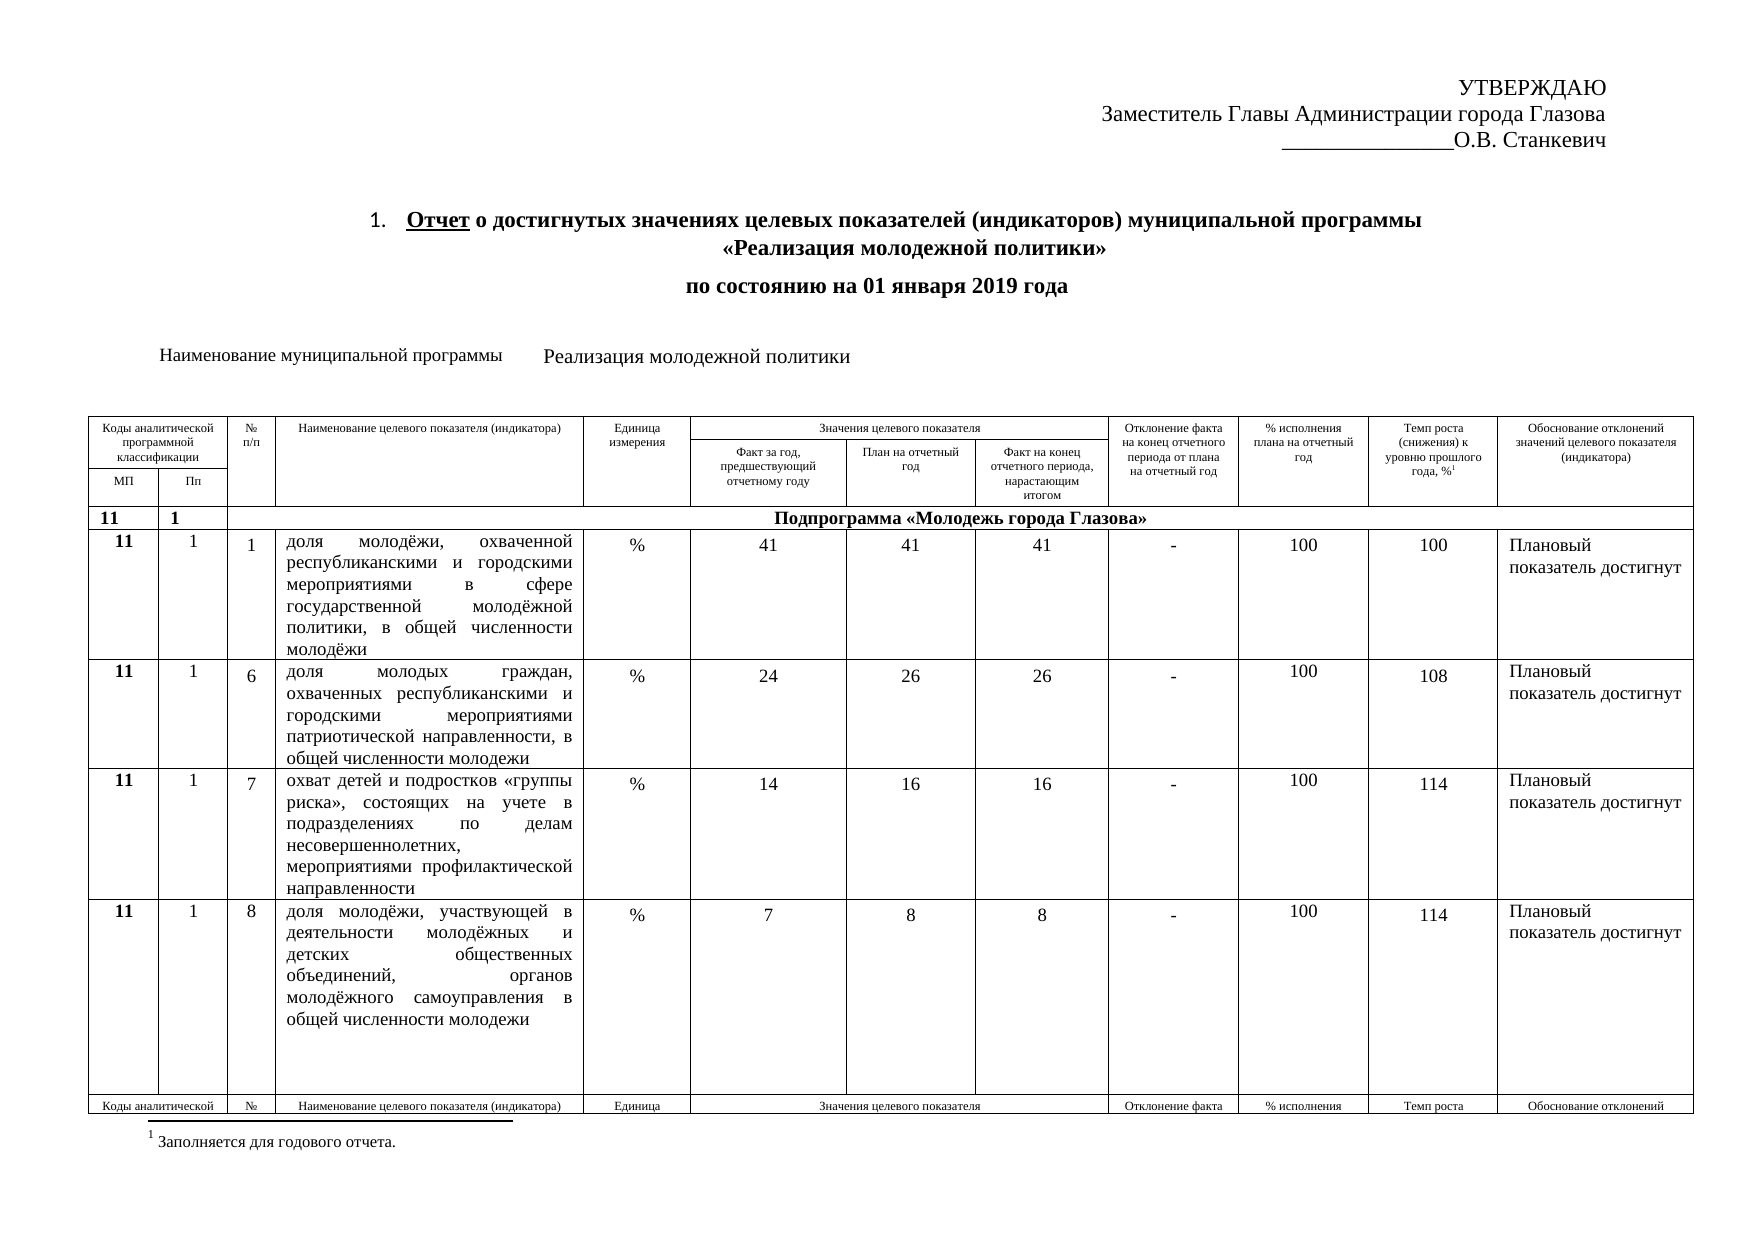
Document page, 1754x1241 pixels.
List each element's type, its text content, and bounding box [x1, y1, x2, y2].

list Отчет о достигнутых значениях целевых показателей (индикаторов) муниципальной программы [185, 206, 1606, 234]
table_cell Плановый показатель достигнут [1498, 900, 1693, 1094]
table_cell 11 [89, 530, 158, 659]
table_cell 7 [228, 769, 275, 898]
table_cell доля молодых граждан, охваченных республиканскими и городскими мероприятиями патриотической направленности, в общей численности молодежи [276, 660, 583, 768]
table_cell 7 [691, 900, 846, 1094]
table_header Реализация молодежной политики [532, 340, 1270, 372]
table_header Наименование целевого показателя (индикатора) [276, 417, 583, 506]
table_cell 1 [159, 660, 227, 768]
table_header Наименование муниципальной программы [148, 340, 532, 372]
table_cell 8 [228, 900, 275, 1094]
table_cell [1239, 1095, 1368, 1113]
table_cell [89, 1095, 227, 1113]
table_cell 14 [691, 769, 846, 898]
table_header Темп роста (снижения) к уровню прошлого года, % [1369, 417, 1497, 506]
table_cell План на отчетный год [847, 440, 975, 506]
table_cell 41 [976, 530, 1108, 659]
table_cell 1 [159, 900, 227, 1094]
table_cell 41 [847, 530, 975, 659]
table_cell Единица измерения [584, 1095, 690, 1113]
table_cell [276, 1095, 583, 1113]
table_header Обоснование отклонений значений целевого показателя (индикатора) [1498, 417, 1693, 506]
table_cell Плановый показатель достигнут [1498, 530, 1693, 659]
table_cell 11 [89, 660, 158, 768]
table_cell 16 [847, 769, 975, 898]
table_cell МП [89, 469, 158, 506]
table_cell 100 [1239, 660, 1368, 768]
table_header Значения целевого показателя [691, 417, 1108, 439]
text _______________О.В. Станкевич [148, 127, 1606, 153]
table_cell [1498, 1095, 1693, 1113]
table_cell 16 [976, 769, 1108, 898]
table_cell доля молодёжи, участвующей в деятельности молодёжных и детских общественных объединений, органов молодёжного самоуправления в общей численности молодежи [276, 900, 583, 1094]
table_cell Факт за год, предшествующий отчетному году [691, 440, 846, 506]
table_cell 1 [159, 530, 227, 659]
table_cell - [1109, 900, 1238, 1094]
table_cell 1 [159, 507, 227, 529]
table_cell - [1109, 769, 1238, 898]
table_cell 11 [89, 900, 158, 1094]
table_cell % [584, 660, 690, 768]
table_header № п/п [228, 417, 275, 506]
table_cell Плановый показатель достигнут [1498, 660, 1693, 768]
table_cell 6 [228, 660, 275, 768]
table_cell 100 [1239, 769, 1368, 898]
table_cell 100 [1239, 530, 1368, 659]
table_cell % [584, 769, 690, 898]
table_cell 11 [89, 507, 158, 529]
table_cell % [584, 530, 690, 659]
table_cell № п/п [228, 1095, 275, 1113]
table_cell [691, 1095, 1108, 1113]
table_cell Пп [159, 469, 227, 506]
list «Реализация молодежной политики» [223, 234, 1606, 260]
table_cell 26 [976, 660, 1108, 768]
table_header % исполнения плана на отчетный год [1239, 417, 1368, 506]
table_cell Факт на конец отчетного периода, нарастающим итогом [976, 440, 1108, 506]
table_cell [1369, 1095, 1497, 1113]
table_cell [1109, 1095, 1238, 1113]
table_cell 114 [1369, 769, 1497, 898]
text по состоянию на 01 января 2019 года [148, 272, 1606, 299]
table_cell 8 [976, 900, 1108, 1094]
table_cell - [1109, 530, 1238, 659]
table_cell 114 [1369, 900, 1497, 1094]
text Заместитель Главы Администрации города Глазова [148, 100, 1606, 127]
table_cell 100 [1239, 900, 1368, 1094]
table_cell Подпрограмма «Молодежь города Глазова» [228, 507, 1693, 529]
table_cell Плановый показатель достигнут [1498, 769, 1693, 898]
table_cell 24 [691, 660, 846, 768]
table_cell - [1109, 660, 1238, 768]
table_cell 1 [228, 530, 275, 659]
table_cell 1 [159, 769, 227, 898]
table_cell % [584, 900, 690, 1094]
table_cell 108 [1369, 660, 1497, 768]
table_cell охват детей и подростков «группы риска», состоящих на учете в подразделениях по делам несовершеннолетних, мероприятиями профилактической направленности [276, 769, 583, 898]
table_cell 8 [847, 900, 975, 1094]
table_header Единица измерения [584, 417, 690, 506]
table_header Коды аналитической программной классификации [89, 417, 227, 468]
table_cell 100 [1369, 530, 1497, 659]
table_header Отклонение факта на конец отчетного периода от плана на отчетный год [1109, 417, 1238, 506]
table_cell 26 [847, 660, 975, 768]
table_cell доля молодёжи, охваченной республиканскими и городскими мероприятиями в сфере государственной молодёжной политики, в общей численности молодёжи [276, 530, 583, 659]
table_cell 41 [691, 530, 846, 659]
table_cell 11 [89, 769, 158, 898]
text УТВЕРЖДАЮ [148, 74, 1606, 100]
